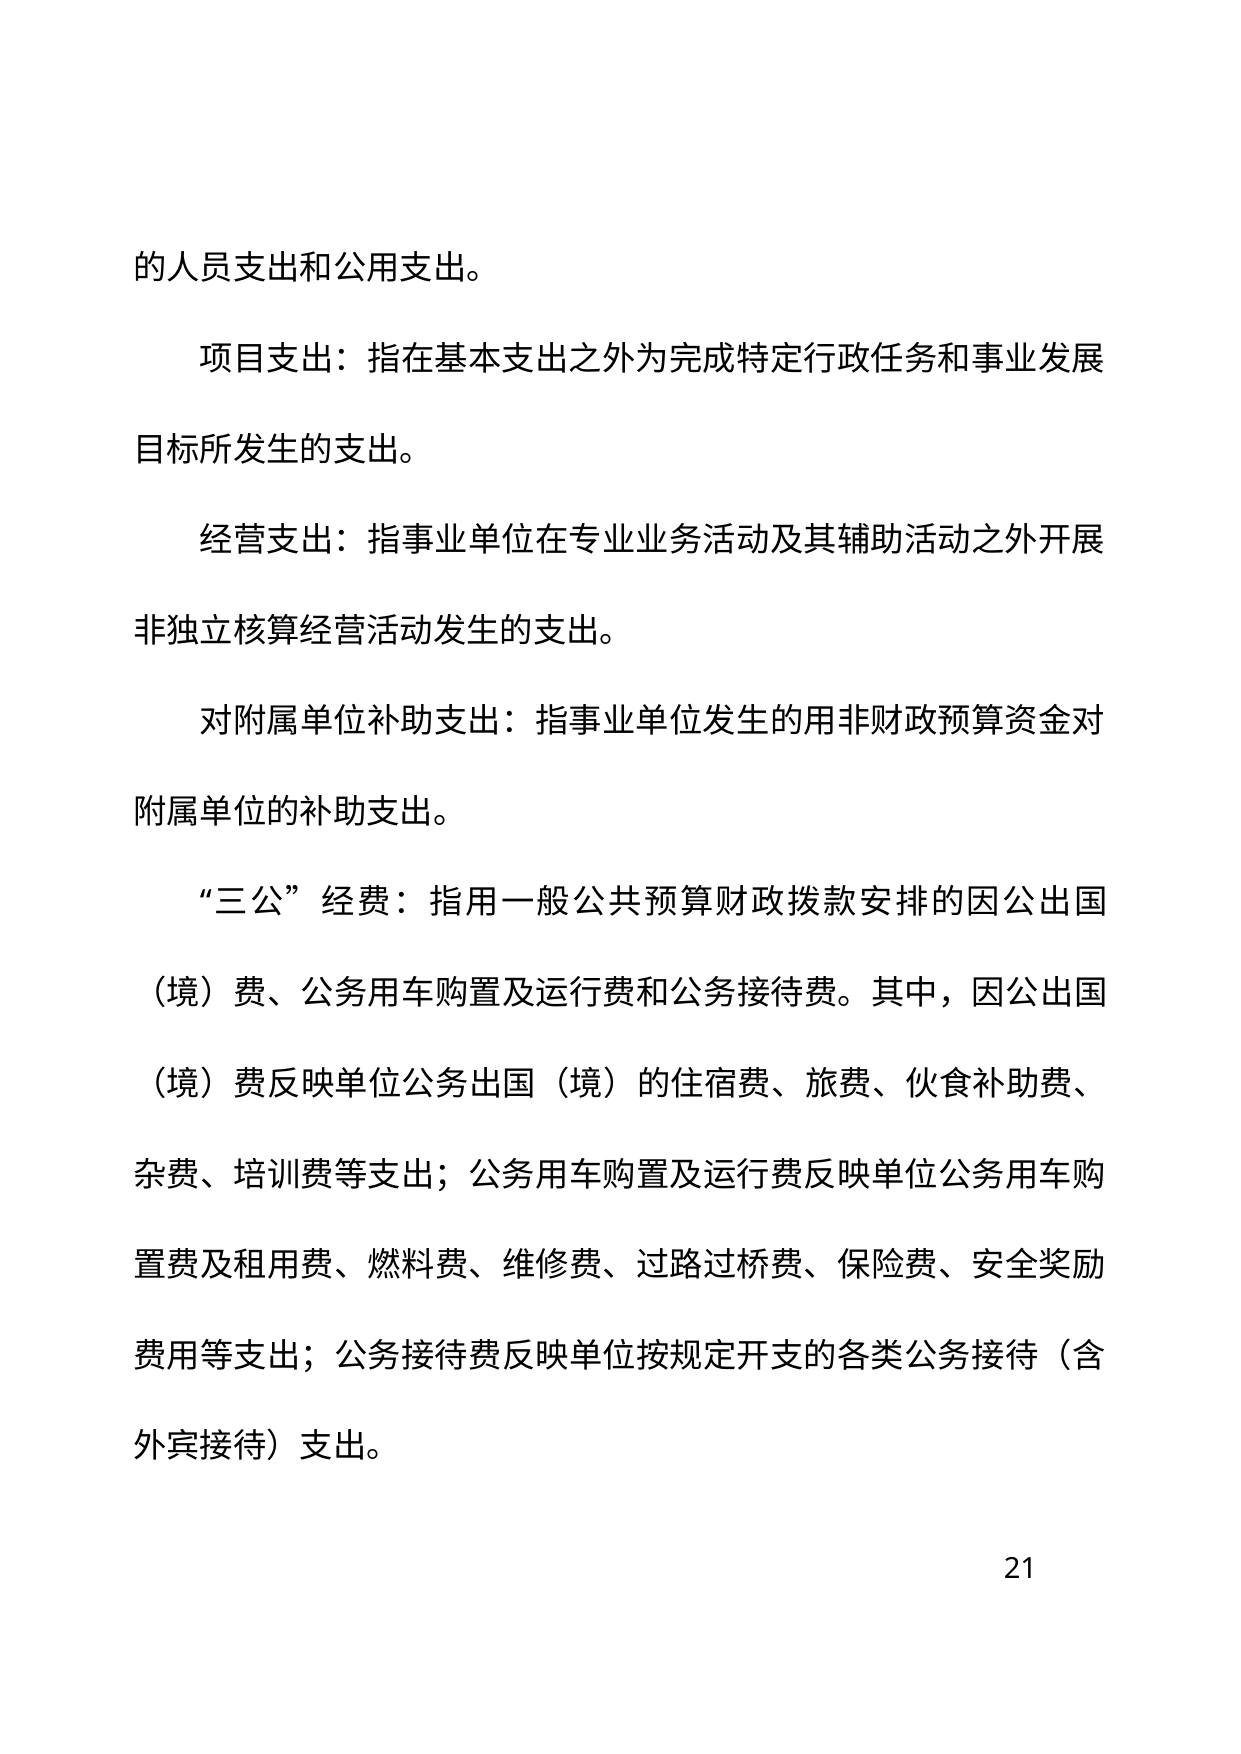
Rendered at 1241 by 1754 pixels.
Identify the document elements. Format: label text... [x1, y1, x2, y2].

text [133, 220, 1107, 311]
text “三公”经费：指用一般公共预算财政拨款安排的因公出国（境）费、公务用车购置及运行费和公务接待费。其中，因公出国（境）费反映单位公务出国（境）的住宿费、旅费、伙食补助费、杂费、培训费等支出；公务用车购置及运行费反映单位公务用车购置费及租用费、燃料费、维修费、过路过桥费、保险费、安全奖励费用等支出；公务接待费反映单位按规定开支的各类公务接待（含外宾接待）支出。 [133, 854, 1107, 1489]
text 项目支出：指在基本支出之外为完成特定行政任务和事业发展目标所发生的支出。 [133, 311, 1107, 492]
text 对附属单位补助支出：指事业单位发生的用非财政预算资金对附属单位的补助支出。 [133, 673, 1107, 854]
text 经营支出：指事业单位在专业业务活动及其辅助活动之外开展非独立核算经营活动发生的支出。 [133, 492, 1107, 673]
